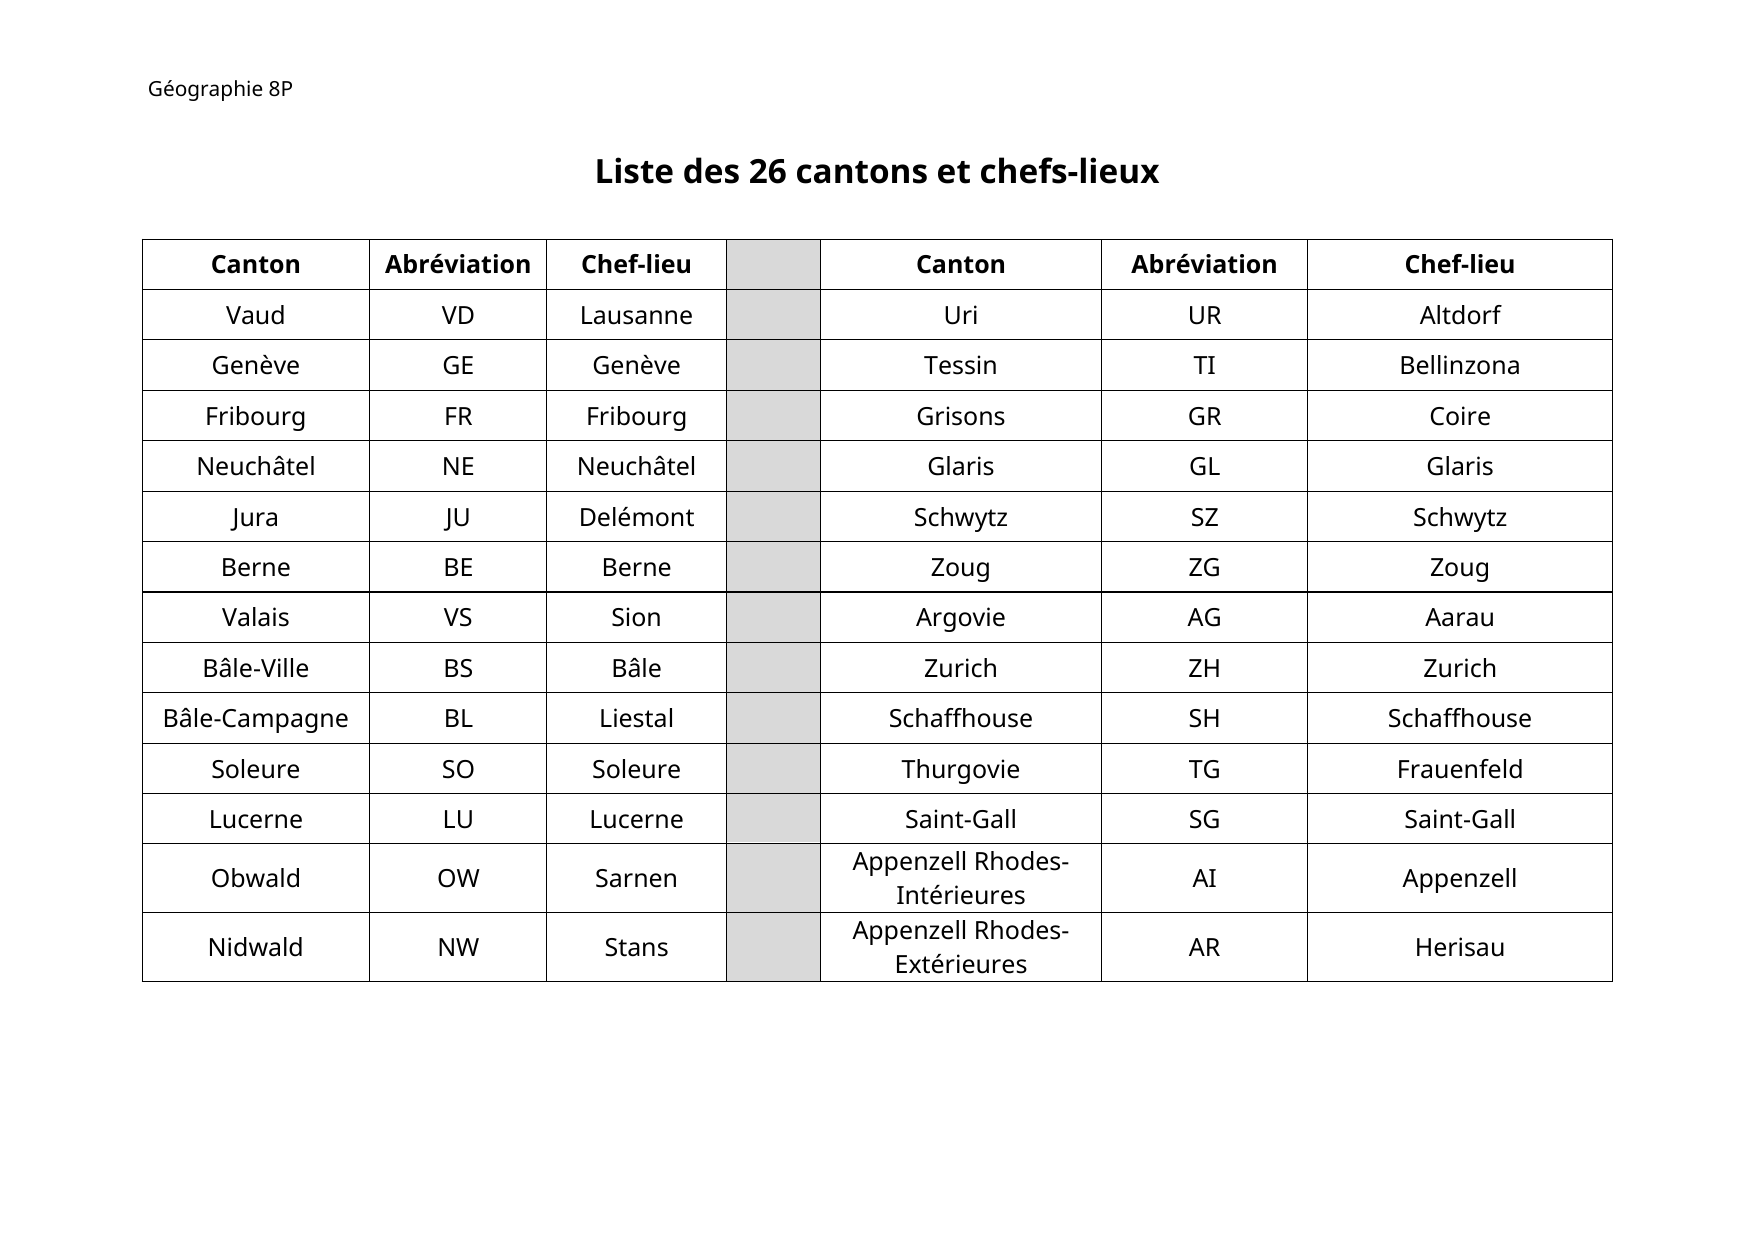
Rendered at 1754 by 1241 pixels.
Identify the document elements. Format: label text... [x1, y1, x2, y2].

table_cell BE [370, 542, 546, 591]
table_cell Bellinzona [1308, 340, 1612, 390]
table_cell Jura [143, 492, 369, 541]
table_cell AR [1102, 913, 1307, 981]
table_cell SH [1102, 693, 1307, 743]
table_cell AI [1102, 844, 1307, 912]
table_cell Thurgovie [821, 744, 1101, 793]
table_cell Zurich [1308, 643, 1612, 692]
table_cell GL [1102, 441, 1307, 491]
table_cell TG [1102, 744, 1307, 793]
table_cell Zoug [821, 542, 1101, 591]
table_cell Coire [1308, 391, 1612, 440]
table_cell Zoug [1308, 542, 1612, 591]
table_cell [727, 913, 820, 981]
table_cell Genève [547, 340, 726, 390]
table_cell [727, 593, 820, 642]
table_cell Neuchâtel [547, 441, 726, 491]
table_cell [727, 441, 820, 491]
table_header Canton [143, 240, 369, 289]
table_cell Aarau [1308, 593, 1612, 642]
table_cell Appenzell Rhodes-Intérieures [821, 844, 1101, 912]
table_cell Schwytz [1308, 492, 1612, 541]
table_header Chef-lieu [547, 240, 726, 289]
table_cell UR [1102, 290, 1307, 339]
table_cell Vaud [143, 290, 369, 339]
table_cell Bâle-Ville [143, 643, 369, 692]
table_header Abréviation [1102, 240, 1307, 289]
table_cell Berne [143, 542, 369, 591]
table_cell BL [370, 693, 546, 743]
table_cell AG [1102, 593, 1307, 642]
table_cell Delémont [547, 492, 726, 541]
table_cell Soleure [143, 744, 369, 793]
table_cell LU [370, 794, 546, 842]
table_cell VD [370, 290, 546, 339]
table_cell Argovie [821, 593, 1101, 642]
table_cell Lausanne [547, 290, 726, 339]
table_cell Berne [547, 542, 726, 591]
table_cell Appenzell [1308, 844, 1612, 912]
table_cell Zurich [821, 643, 1101, 692]
table_cell Tessin [821, 340, 1101, 390]
table_cell SZ [1102, 492, 1307, 541]
table_cell Sarnen [547, 844, 726, 912]
table_cell Neuchâtel [143, 441, 369, 491]
table_cell Uri [821, 290, 1101, 339]
table_cell Soleure [547, 744, 726, 793]
table_cell [727, 391, 820, 440]
table_cell [727, 542, 820, 591]
table_cell Saint-Gall [1308, 794, 1612, 842]
table_cell Appenzell Rhodes-Extérieures [821, 913, 1101, 981]
table_cell Genève [143, 340, 369, 390]
table_cell TI [1102, 340, 1307, 390]
table_cell Bâle-Campagne [143, 693, 369, 743]
table_header Abréviation [370, 240, 546, 289]
table_cell [727, 794, 820, 842]
table_cell Glaris [821, 441, 1101, 491]
table_cell Stans [547, 913, 726, 981]
table_cell Schwytz [821, 492, 1101, 541]
table_cell Schaffhouse [821, 693, 1101, 743]
table_header [727, 240, 820, 289]
table_header Chef-lieu [1308, 240, 1612, 289]
table_cell [727, 340, 820, 390]
table_header Canton [821, 240, 1101, 289]
table_cell [727, 844, 820, 912]
table_cell [727, 693, 820, 743]
table_cell Grisons [821, 391, 1101, 440]
table_cell ZG [1102, 542, 1307, 591]
table_cell Fribourg [547, 391, 726, 440]
table_cell JU [370, 492, 546, 541]
table_cell Liestal [547, 693, 726, 743]
table_cell [727, 492, 820, 541]
table_cell Sion [547, 593, 726, 642]
text Liste des 26 cantons et chefs-lieux [148, 148, 1606, 193]
table_cell ZH [1102, 643, 1307, 692]
table_cell Fribourg [143, 391, 369, 440]
table_cell Altdorf [1308, 290, 1612, 339]
table_cell Nidwald [143, 913, 369, 981]
table_cell BS [370, 643, 546, 692]
table_cell Obwald [143, 844, 369, 912]
table_cell Valais [143, 593, 369, 642]
table_cell Bâle [547, 643, 726, 692]
table_cell [727, 290, 820, 339]
table_cell Glaris [1308, 441, 1612, 491]
table_cell Herisau [1308, 913, 1612, 981]
table_cell Frauenfeld [1308, 744, 1612, 793]
table_cell VS [370, 593, 546, 642]
table_cell Lucerne [143, 794, 369, 842]
table_cell Lucerne [547, 794, 726, 842]
table_cell FR [370, 391, 546, 440]
table_cell [727, 744, 820, 793]
table_cell SO [370, 744, 546, 793]
table_cell GE [370, 340, 546, 390]
table_cell SG [1102, 794, 1307, 842]
table_cell GR [1102, 391, 1307, 440]
table_cell OW [370, 844, 546, 912]
table_cell NW [370, 913, 546, 981]
table_cell Schaffhouse [1308, 693, 1612, 743]
table_cell Saint-Gall [821, 794, 1101, 842]
table_cell NE [370, 441, 546, 491]
table_cell [727, 643, 820, 692]
